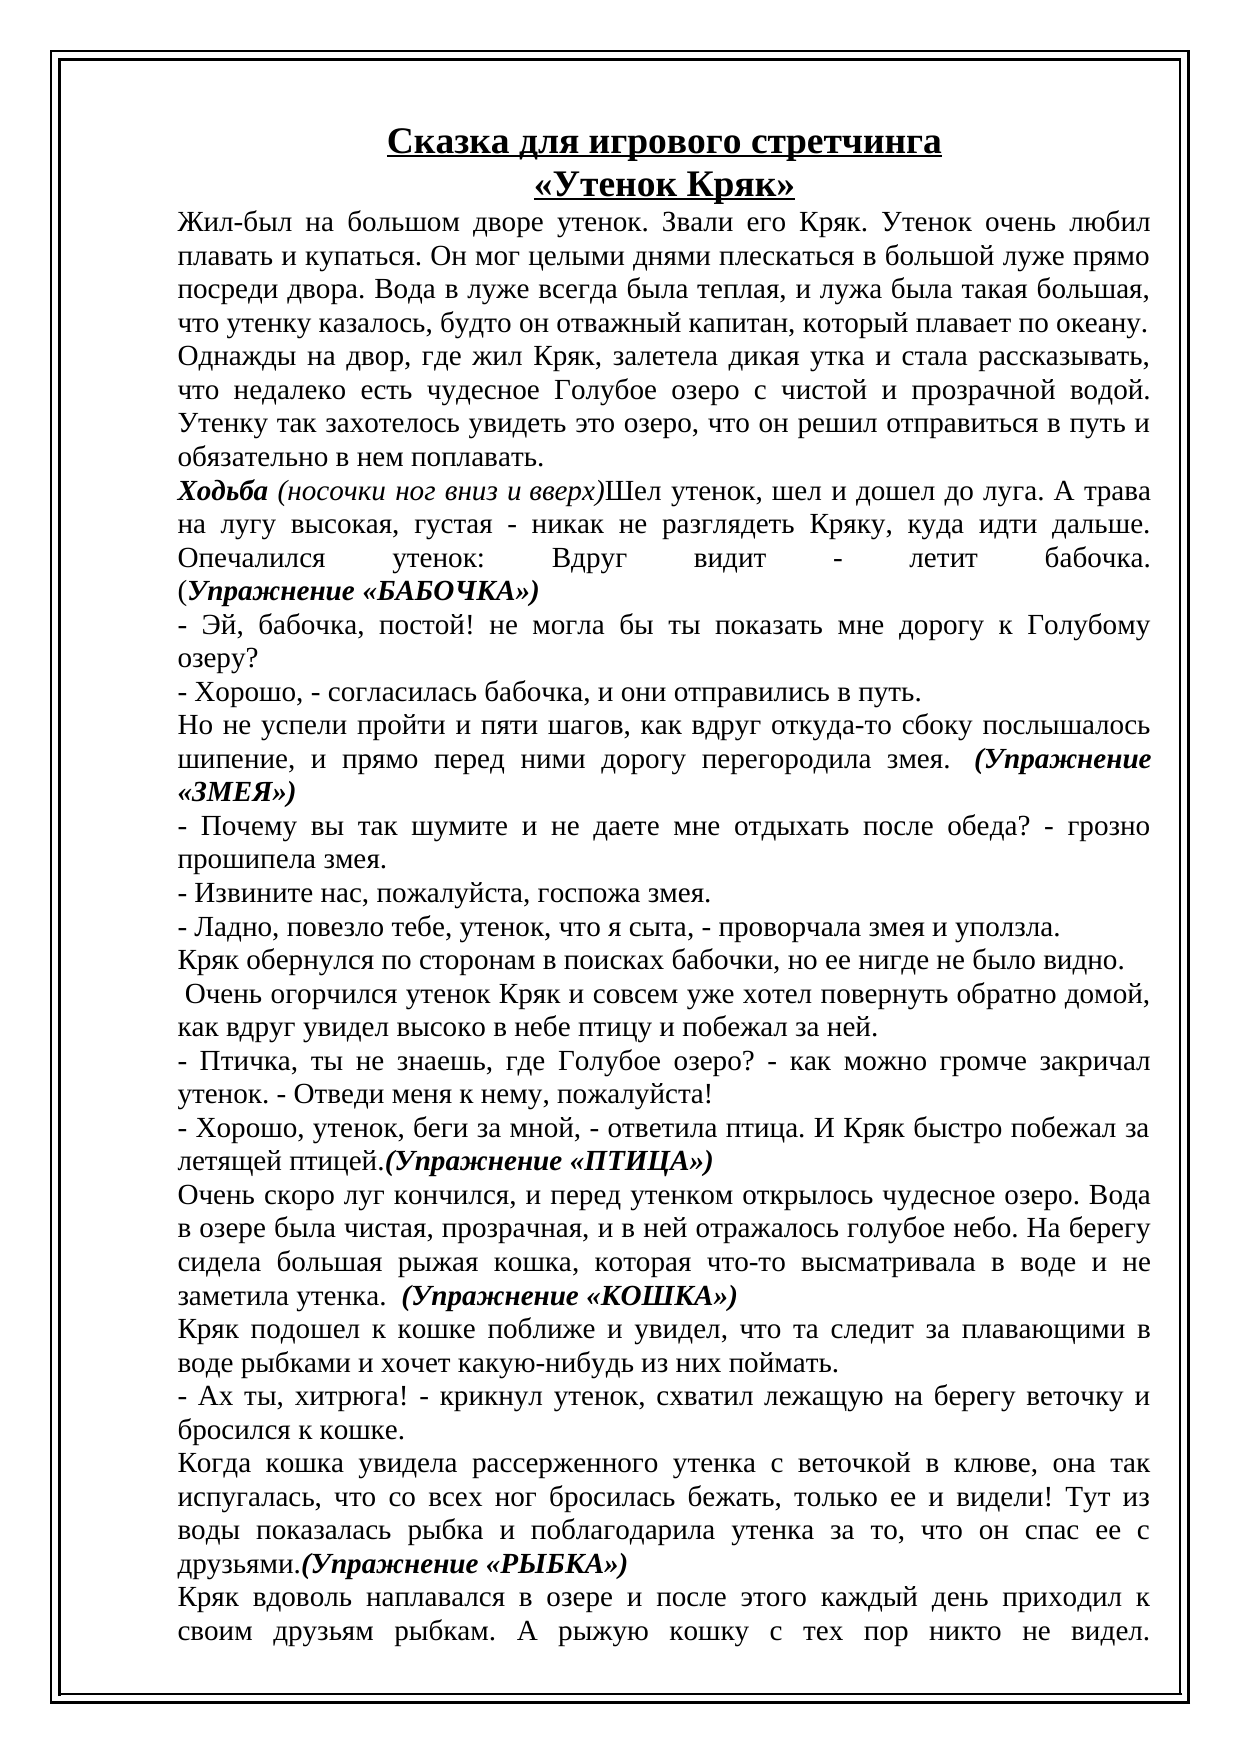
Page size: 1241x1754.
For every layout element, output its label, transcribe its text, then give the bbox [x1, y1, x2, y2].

text - Ах ты, хитрюга! - крикнул утенок, схватил лежащую на берегу веточку и бросился к кошке. [177, 1378, 1152, 1445]
text - Извините нас, пожалуйста, госпожа змея. [177, 875, 1152, 909]
text Сказка для игрового стретчинга [177, 118, 1152, 161]
text Однажды на двор, где жил Кряк, залетела дикая утка и стала рассказывать, что недалеко есть чудесное Голубое озеро с чистой и прозрачной водой. Утенку так захотелось увидеть это озеро, что он решил отправиться в путь и обязательно в нем поплавать. [177, 338, 1152, 473]
text - Ладно, повезло тебе, утенок, что я сыта, - проворчала змея и уползла. [177, 909, 1152, 942]
text - Эй, бабочка, постой! не могла бы ты показать мне дорогу к Голубому озеру? [177, 607, 1152, 674]
text Ходьба (носочки ног вниз и вверх)Шел утенок, шел и дошел до луга. А трава на лугу высокая, густая - никак не разглядеть Кряку, куда идти дальше. Опечалился утенок: Вдруг видит - летит бабочка. (Упражнение «БАБОЧКА») [177, 473, 1152, 607]
text Кряк подошел к кошке поближе и увидел, что та следит за плавающими в воде рыбками и хочет какую-нибудь из них поймать. [177, 1311, 1152, 1378]
text - Хорошо, - согласилась бабочка, и они отправились в путь. [177, 674, 1152, 707]
text Очень огорчился утенок Кряк и совсем уже хотел повернуть обратно домой, как вдруг увидел высоко в небе птицу и побежал за ней. [177, 976, 1152, 1043]
text Кряк обернулся по сторонам в поисках бабочки, но ее нигде не было видно. [177, 942, 1152, 976]
text Когда кошка увидела рассерженного утенка с веточкой в клюве, она так испугалась, что со всех ног бросилась бежать, только ее и видели! Тут из воды показалась рыбка и поблагодарила утенка за то, что он спас ее с друзьями.(Упражнение «РЫБКА») [177, 1445, 1152, 1579]
text Жил-был на большом дворе утенок. Звали его Кряк. Утенок очень любил плавать и купаться. Он мог целыми днями плескаться в большой луже прямо посреди двора. Вода в луже всегда была теплая, и лужа была такая большая, что утенку казалось, будто он отважный капитан, который плавает по океану. [177, 204, 1152, 338]
text - Птичка, ты не знаешь, где Голубое озеро? - как можно громче закричал утенок. - Отведи меня к нему, пожалуйста! [177, 1043, 1152, 1110]
text «Утенок Кряк» [177, 161, 1152, 204]
text Но не успели пройти и пяти шагов, как вдруг откуда-то сбоку послышалось шипение, и прямо перед ними дорогу перегородила змея. (Упражнение «ЗМЕЯ») [177, 707, 1152, 808]
text - Хорошо, утенок, беги за мной, - ответила птица. И Кряк быстро побежал за летящей птицей.(Упражнение «ПТИЦА») [177, 1110, 1152, 1177]
text Очень скоро луг кончился, и перед утенком открылось чудесное озеро. Вода в озере была чистая, прозрачная, и в ней отражалось голубое небо. На берегу сидела большая рыжая кошка, которая что-то высматривала в воде и не заметила утенка. (Упражнение «КОШКА») [177, 1177, 1152, 1311]
text - Почему вы так шумите и не даете мне отдыхать после обеда? - грозно прошипела змея. [177, 808, 1152, 875]
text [177, 1579, 1152, 1647]
